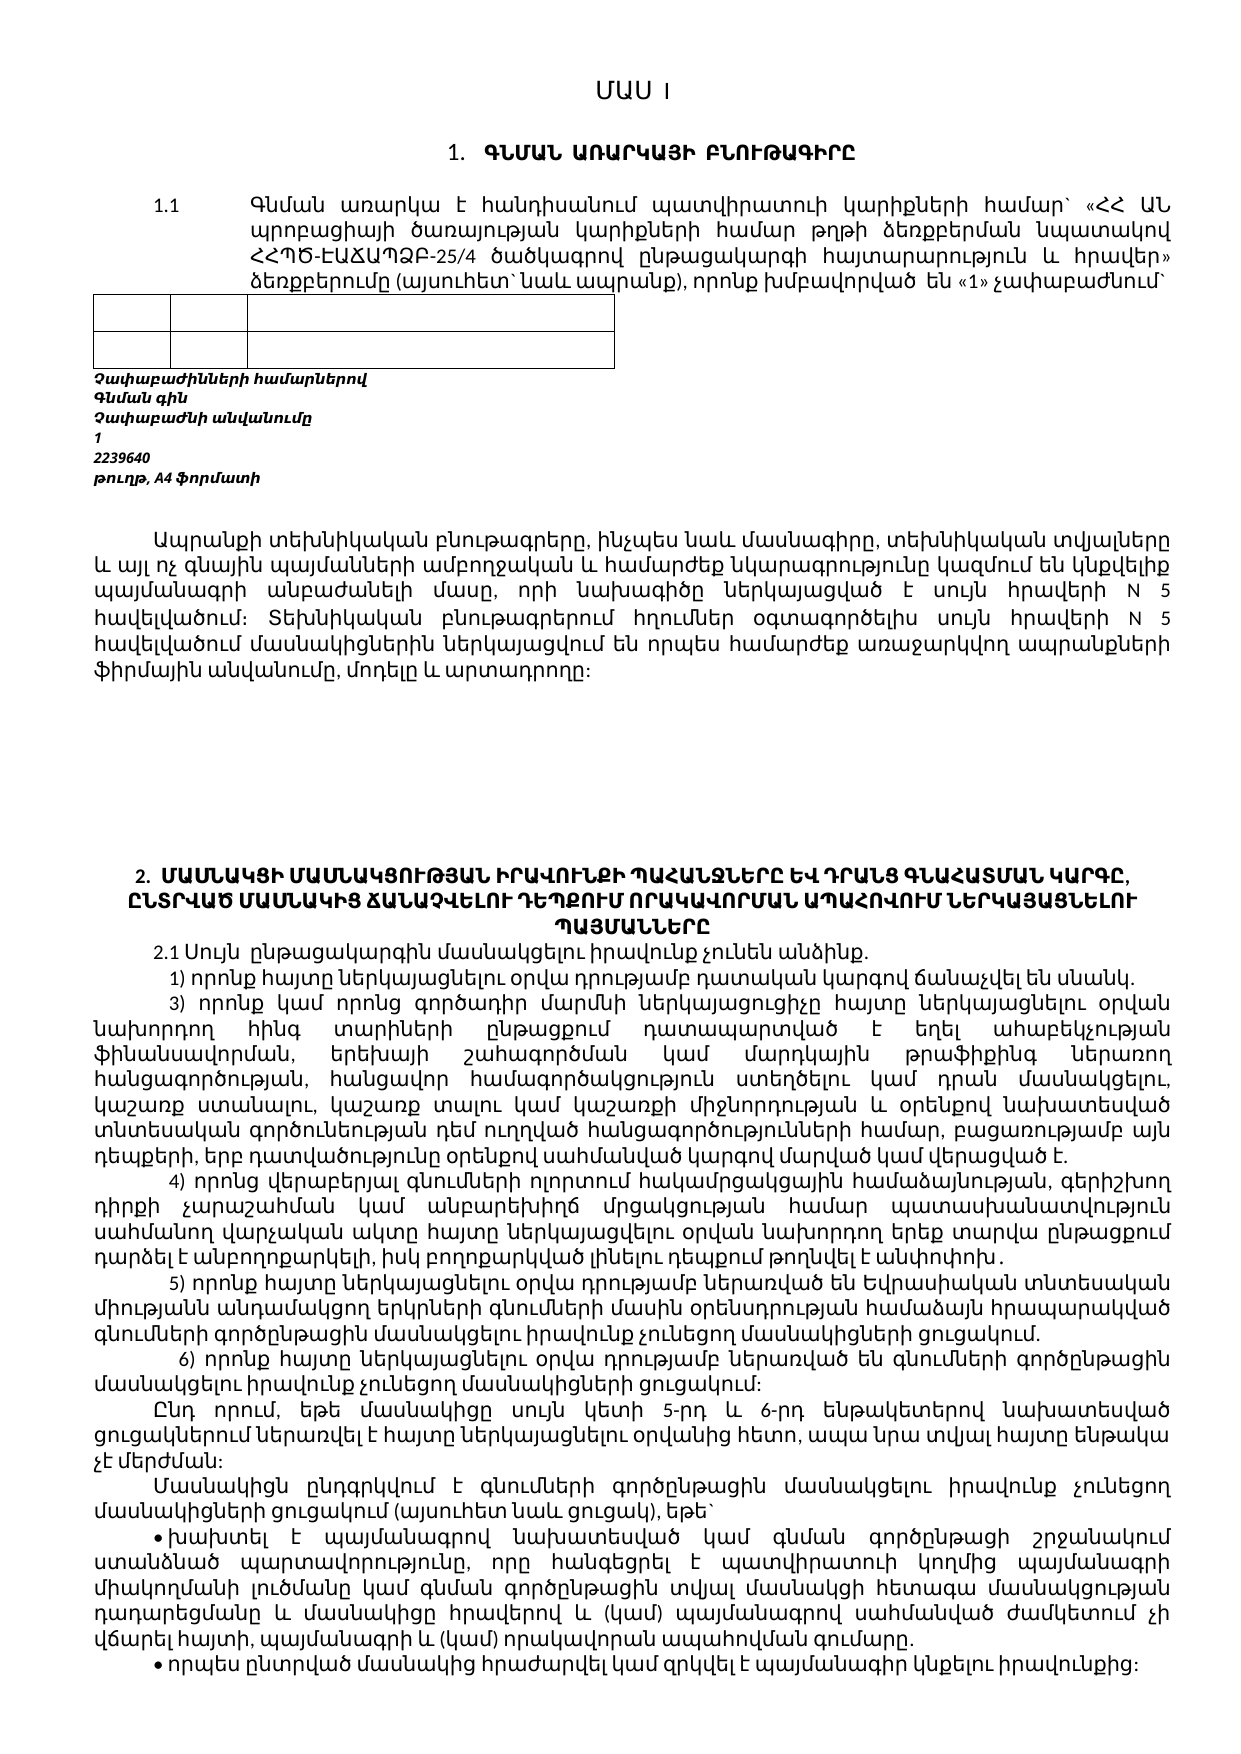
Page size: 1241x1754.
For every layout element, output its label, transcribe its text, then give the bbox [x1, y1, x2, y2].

text 2. ՄԱՍՆԱԿՑԻ ՄԱՍՆԱԿՑՈՒԹՅԱՆ ԻՐԱՎՈՒՆՔԻ ՊԱՀԱՆՋՆԵՐԸ ԵՎ ԴՐԱՆՑ ԳՆԱՀԱՏՄԱՆ ԿԱՐԳԸ, ԸՆՏՐՎԱԾ ՄԱՍՆԱԿԻՑ ՃԱՆԱՉՎԵԼՈՒ ԴԵՊՔՈՒՄ ՈՐԱԿԱՎՈՐՄԱՆ ԱՊԱՀՈՎՈՒՄ ՆԵՐԿԱՅԱՑՆԵԼՈՒ ՊԱՅՄԱՆՆԵՐԸ [94, 863, 1171, 939]
text 6) որոնք հայտը ներկայացնելու օրվա դրությամբ ներառված են գնումների գործընթացին մասնակցելու իրավունք չունեցող մասնակիցների ցուցակում: [94, 1346, 1171, 1397]
text 4) որոնց վերաբերյալ գնումների ոլորտում հակամրցակցային համաձայնության, գերիշխող դիրքի չարաշահման կամ անբարեխիղճ մրցակցության համար պատասխանատվություն սահմանող վարչական ակտը հայտը ներկայացվելու օրվան նախորդող երեք տարվա ընթացքում դարձել է անբողոքարկելի, իսկ բողոքարկված լինելու դեպքում թողնվել է անփոփոխ․ [94, 1168, 1171, 1270]
text Ապրանքի տեխնիկական բնութագրերը, ինչպես նաև մասնագիրը, տեխնիկական տվյալները և այլ ոչ գնային պայմանների ամբողջական և համարժեք նկարագրությունը կազմում են կնքվելիք պայմանագրի անբաժանելի մասը, որի նախագիծը ներկայացված է սույն հրավերի N 5 հավելվածում։ Տեխնիկական բնութագրերում հղումներ օգտագործելիս սույն հրավերի N 5 հավելվածում մասնակիցներին ներկայացվում են որպես համարժեք առաջարկվող ապրանքների ֆիրմային անվանումը, մոդելը և արտադրողը: [94, 527, 1171, 682]
text • խախտել է պայմանագրով նախատեսված կամ գնման գործընթացի շրջանակում ստանձնած պարտավորությունը, որը հանգեցրել է պատվիրատուի կողմից պայմանագրի միակողմանի լուծմանը կամ գնման գործընթացին տվյալ մասնակցի հետագա մասնակցության դադարեցմանը և մասնակիցը հրավերով և (կամ) պայմանագրով սահմանված ժամկետում չի վճարել հայտի, պայմանագրի և (կամ) որակավորան ապահովման գումարը. [94, 1524, 1171, 1651]
text 1) որոնք հայտը ներկայացնելու օրվա դրությամբ դատական կարգով ճանաչվել են սնանկ. [94, 965, 1171, 990]
subtitle Գնման առարկա է հանդիսանում պատվիրատուի կարիքների համար` «ՀՀ ԱՆ պրոբացիայի ծառայության կարիքների համար թղթի ձեռքբերման նպատակով ՀՀՊԾ-ԷԱՃԱՊՁԲ-25/4 ծածկագրով ընթացակարգի հայտարարություն և հրավեր» ձեռքբերումը (այսուհետ` նաև ապրանք), որոնք խմբավորված են «1» չափաբաժնում` [153, 192, 1171, 294]
text 5) որոնք հայտը ներկայացնելու օրվա դրությամբ ներառված են Եվրասիական տնտեսական միությանն անդամակցող երկրների գնումների մասին օրենսդրության համաձայն հրապարակված գնումների գործընթացին մասնակցելու իրավունք չունեցող մասնակիցների ցուցակում. [94, 1270, 1171, 1346]
text 2.1 Սույն ընթացակարգին մասնակցելու իրավունք չունեն անձինք. [94, 939, 1171, 965]
text Մասնակիցն ընդգրկվում է գնումների գործընթացին մասնակցելու իրավունք չունեցող մասնակիցների ցուցակում (այսուհետ նաև ցուցակ), եթե` [94, 1473, 1171, 1524]
list ԳՆՄԱՆ ԱՌԱՐԿԱՅԻ ԲՆՈՒԹԱԳԻՐԸ [131, 136, 1171, 167]
text 3) որոնք կամ որոնց գործադիր մարմնի ներկայացուցիչը հայտը ներկայացնելու օրվան նախորդող հինգ տարիների ընթացքում դատապարտված է եղել ահաբեկչության ֆինանսավորման, երեխայի շահագործման կամ մարդկային թրաֆիքինգ ներառող հանցագործության, հանցավոր համագործակցություն ստեղծելու կամ դրան մասնակցելու, կաշառք ստանալու, կաշառք տալու կամ կաշառքի միջնորդության և օրենքով նախատեսված տնտեսական գործունեության դեմ ուղղված հանցագործությունների համար, բացառությամբ այն դեպքերի, երբ դատվածությունը օրենքով սահմանված կարգով մարված կամ վերացված է. [94, 990, 1171, 1168]
text Ընդ որում, եթե մասնակիցը սույն կետի 5-րդ և 6-րդ ենթակետերով նախատեսված ցուցակներում ներառվել է հայտը ներկայացնելու օրվանից հետո, ապա նրա տվյալ հայտը ենթակա չէ մերժման: [94, 1397, 1171, 1473]
text • որպես ընտրված մասնակից հրաժարվել կամ զրկվել է պայմանագիր կնքելու իրավունքից: [94, 1651, 1171, 1677]
text ՄԱՍ I [94, 75, 1171, 106]
